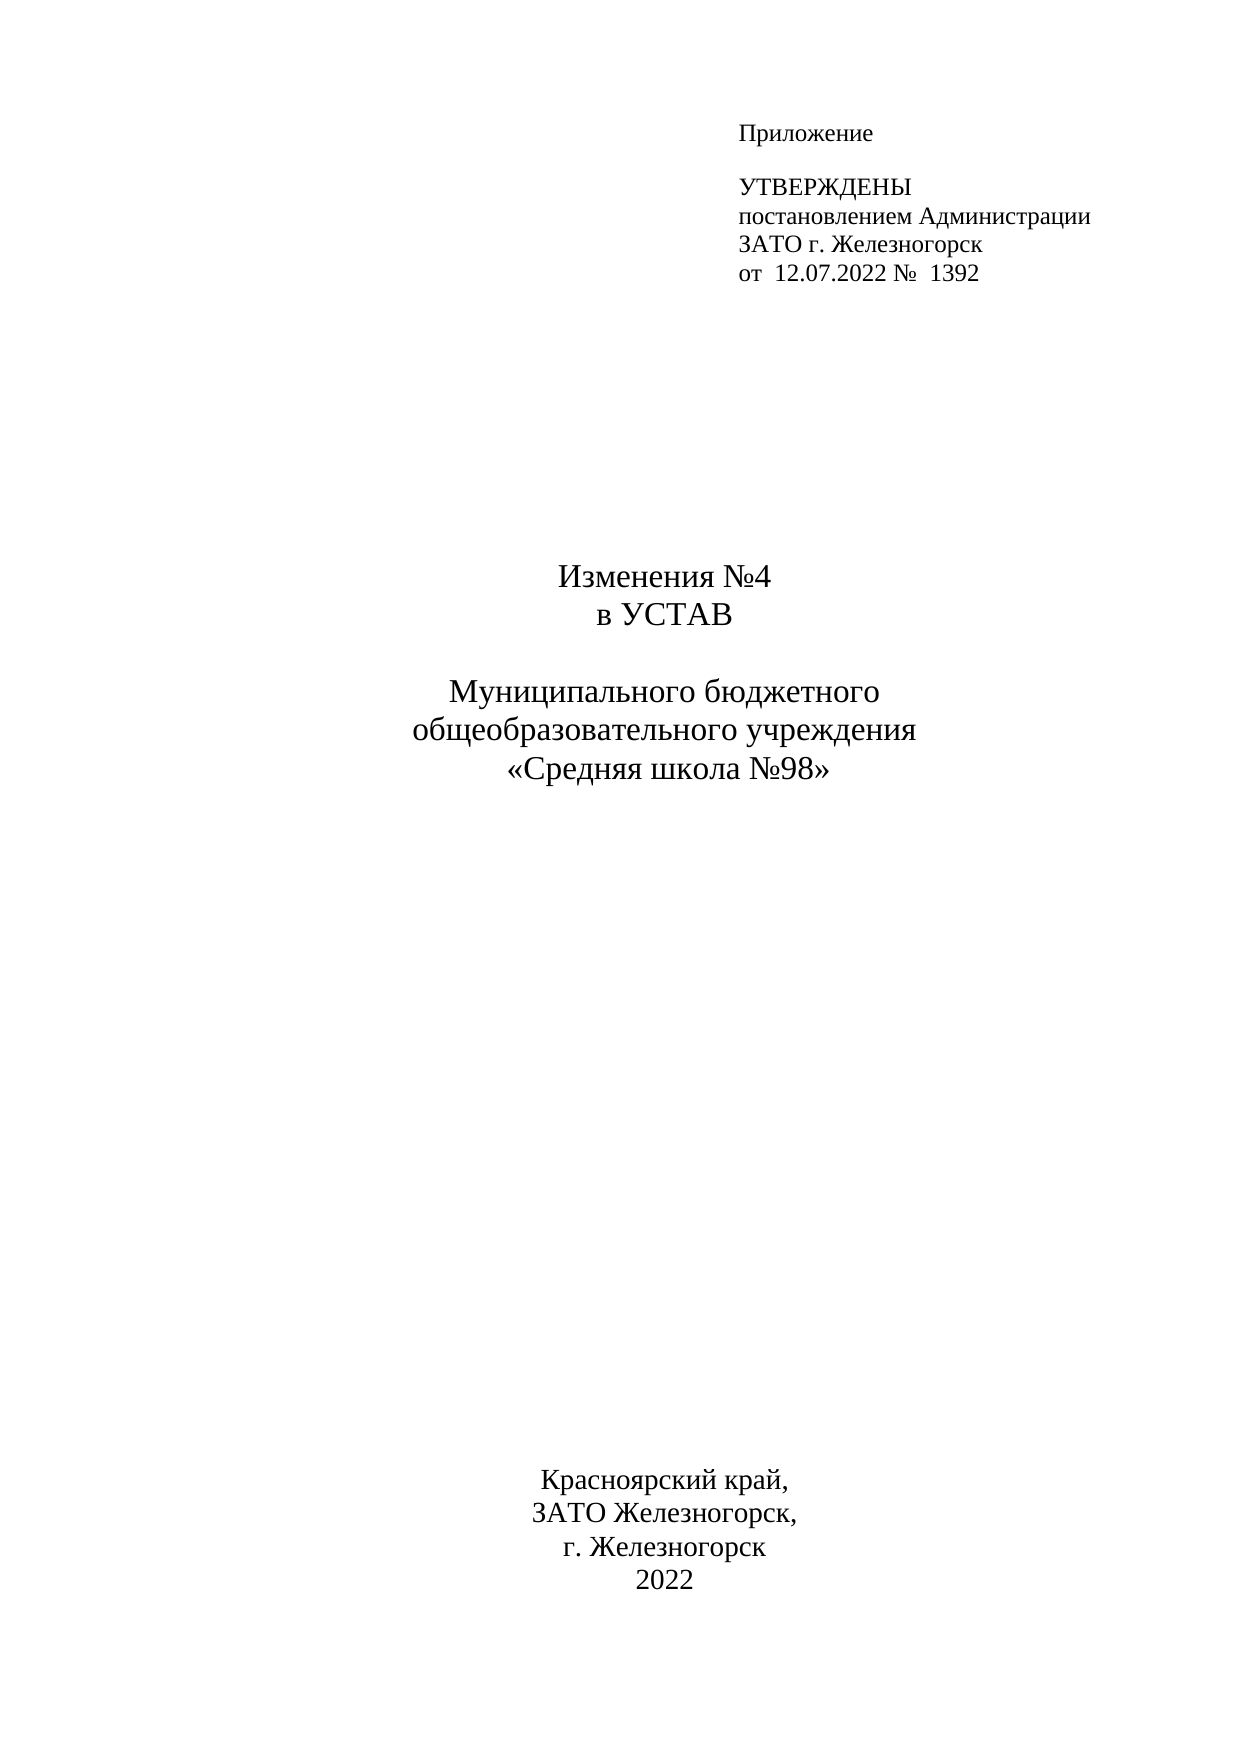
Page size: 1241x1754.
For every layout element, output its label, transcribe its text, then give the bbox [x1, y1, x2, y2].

text УТВЕРЖДЕНЫ [148, 172, 1181, 201]
text Приложение [148, 118, 1181, 147]
text от 12.07.2022 № 1392 [148, 258, 1181, 287]
text в УСТАВ [148, 594, 1181, 633]
text постановлением Администрации [148, 201, 1181, 229]
text Красноярский край, [148, 1462, 1181, 1495]
text ЗАТО Железногорск, [148, 1495, 1181, 1529]
text Изменения №4 [148, 556, 1181, 594]
text общеобразовательного учреждения [148, 709, 1181, 748]
text 2022 [148, 1562, 1181, 1596]
text г. Железногорск [148, 1529, 1181, 1562]
text ЗАТО г. Железногорск [148, 229, 1181, 258]
text «Средняя школа №98» [148, 748, 1181, 786]
text Муниципального бюджетного [148, 671, 1181, 709]
